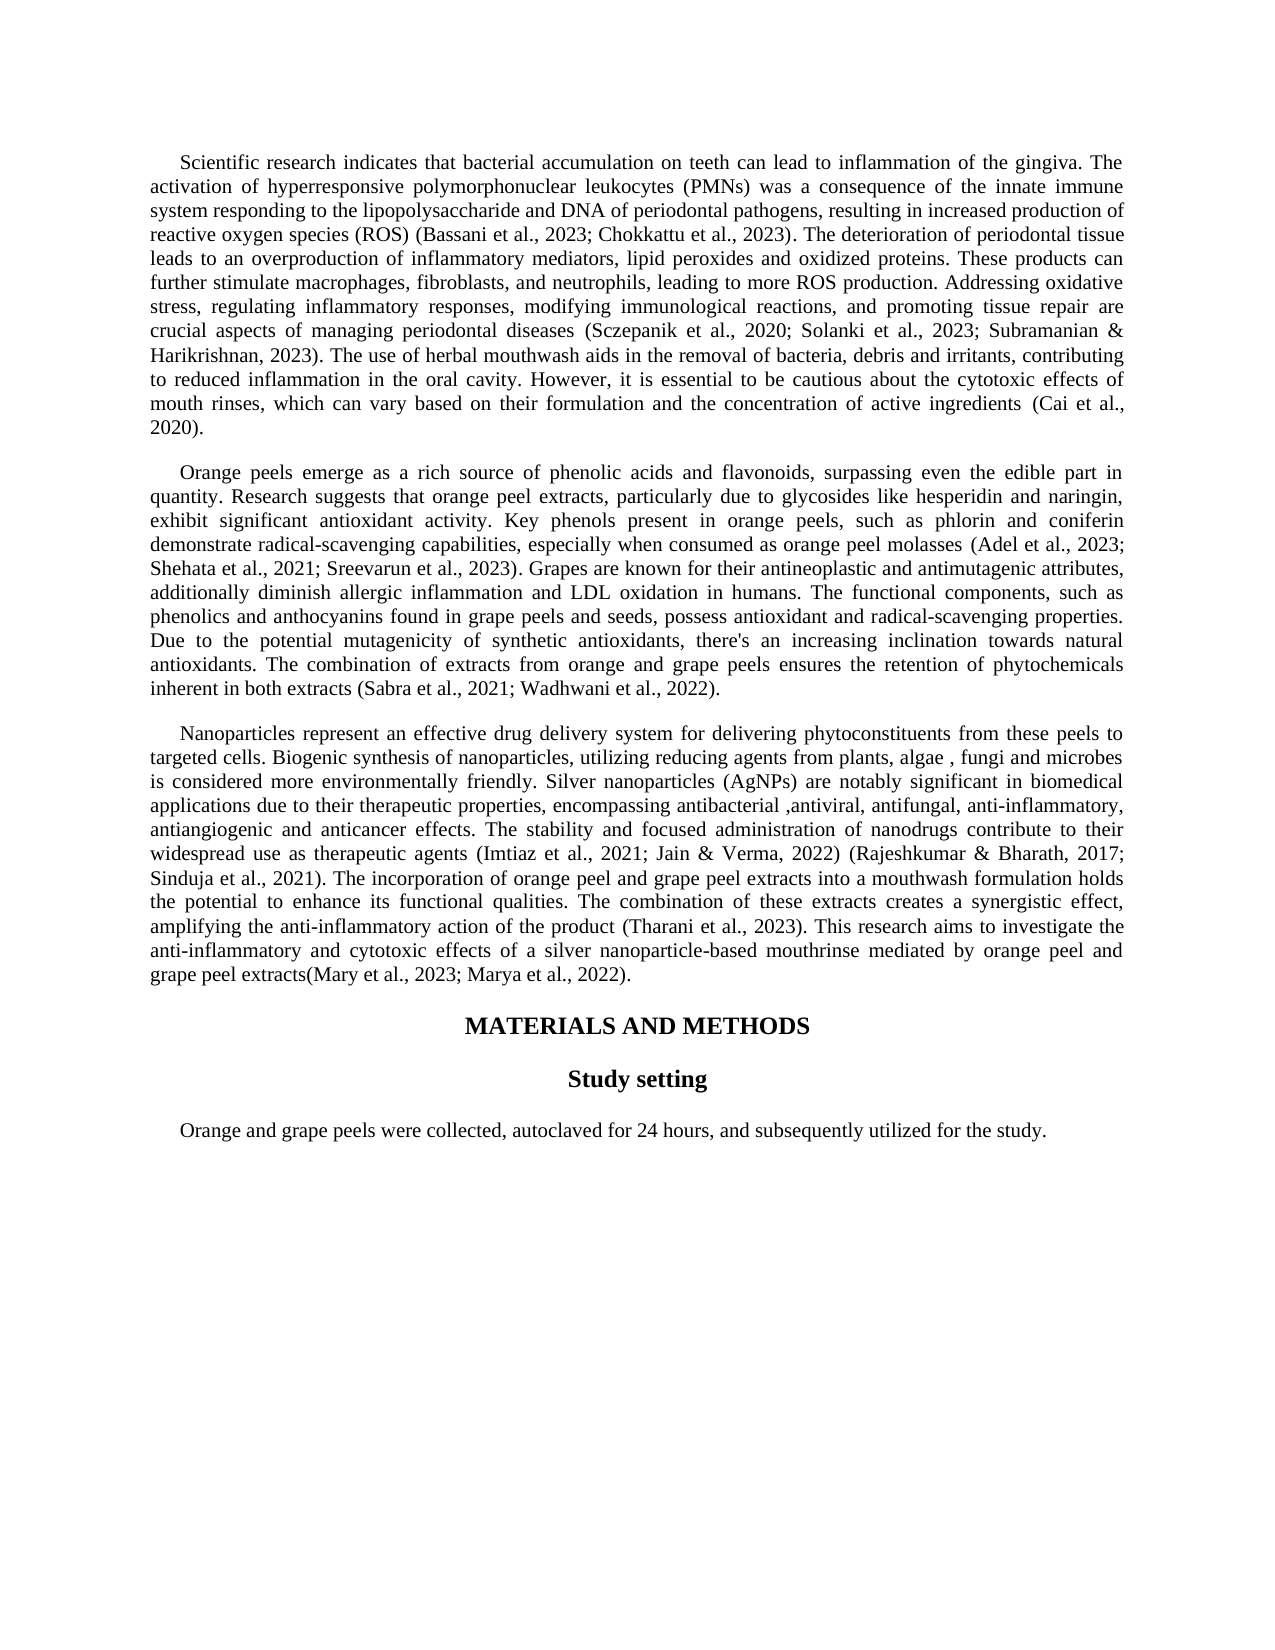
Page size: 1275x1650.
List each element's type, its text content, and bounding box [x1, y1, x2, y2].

text Orange and grape peels were collected, autoclaved for 24 hours, and subsequently utilized for the study. [150, 1118, 1125, 1142]
text Scientific research indicates that bacterial accumulation on teeth can lead to inflammation of the gingiva. The activation of hyperresponsive polymorphonuclear leukocytes (PMNs) was a consequence of the innate immune system responding to the lipopolysaccharide and DNA of periodontal pathogens, resulting in increased production of reactive oxygen species (ROS) (Bassani et al., 2023; Chokkattu et al., 2023). The deterioration of periodontal tissue leads to an overproduction of inflammatory mediators, lipid peroxides and oxidized proteins. These products can further stimulate macrophages, fibroblasts, and neutrophils, leading to more ROS production. Addressing oxidative stress, regulating inflammatory responses, modifying immunological reactions, and promoting tissue repair are crucial aspects of managing periodontal diseases (Sczepanik et al., 2020; Solanki et al., 2023; Subramanian & Harikrishnan, 2023). The use of herbal mouthwash aids in the removal of bacteria, debris and irritants, contributing to reduced inflammation in the oral cavity. However, it is essential to be cautious about the cytotoxic effects of mouth rinses, which can vary based on their formulation and the concentration of active ingredients (Cai et al., 2020). [150, 150, 1125, 439]
subtitle Study setting [150, 1064, 1125, 1093]
text Nanoparticles represent an effective drug delivery system for delivering phytoconstituents from these peels to targeted cells. Biogenic synthesis of nanoparticles, utilizing reducing agents from plants, algae , fungi and microbes is considered more environmentally friendly. Silver nanoparticles (AgNPs) are notably significant in biomedical applications due to their therapeutic properties, encompassing antibacterial ,antiviral, antifungal, anti-inflammatory, antiangiogenic and anticancer effects. The stability and focused administration of nanodrugs contribute to their widespread use as therapeutic agents (Imtiaz et al., 2021; Jain & Verma, 2022) (Rajeshkumar & Bharath, 2017; Sinduja et al., 2021). The incorporation of orange peel and grape peel extracts into a mouthwash formulation holds the potential to enhance its functional qualities. The combination of these extracts creates a synergistic effect, amplifying the anti-inflammatory action of the product (Tharani et al., 2023). This research aims to investigate the anti-inflammatory and cytotoxic effects of a silver nanoparticle-based mouthrinse mediated by orange peel and grape peel extracts(Mary et al., 2023; Marya et al., 2022). [150, 721, 1125, 986]
subtitle Materials and methods [150, 1011, 1125, 1039]
text Orange peels emerge as a rich source of phenolic acids and flavonoids, surpassing even the edible part in quantity. Research suggests that orange peel extracts, particularly due to glycosides like hesperidin and naringin, exhibit significant antioxidant activity. Key phenols present in orange peels, such as phlorin and coniferin demonstrate radical-scavenging capabilities, especially when consumed as orange peel molasses (Adel et al., 2023; Shehata et al., 2021; Sreevarun et al., 2023). Grapes are known for their antineoplastic and antimutagenic attributes, additionally diminish allergic inflammation and LDL oxidation in humans. The functional components, such as phenolics and anthocyanins found in grape peels and seeds, possess antioxidant and radical-scavenging properties. Due to the potential mutagenicity of synthetic antioxidants, there's an increasing inclination towards natural antioxidants. The combination of extracts from orange and grape peels ensures the retention of phytochemicals inherent in both extracts (Sabra et al., 2021; Wadhwani et al., 2022). [150, 459, 1125, 700]
